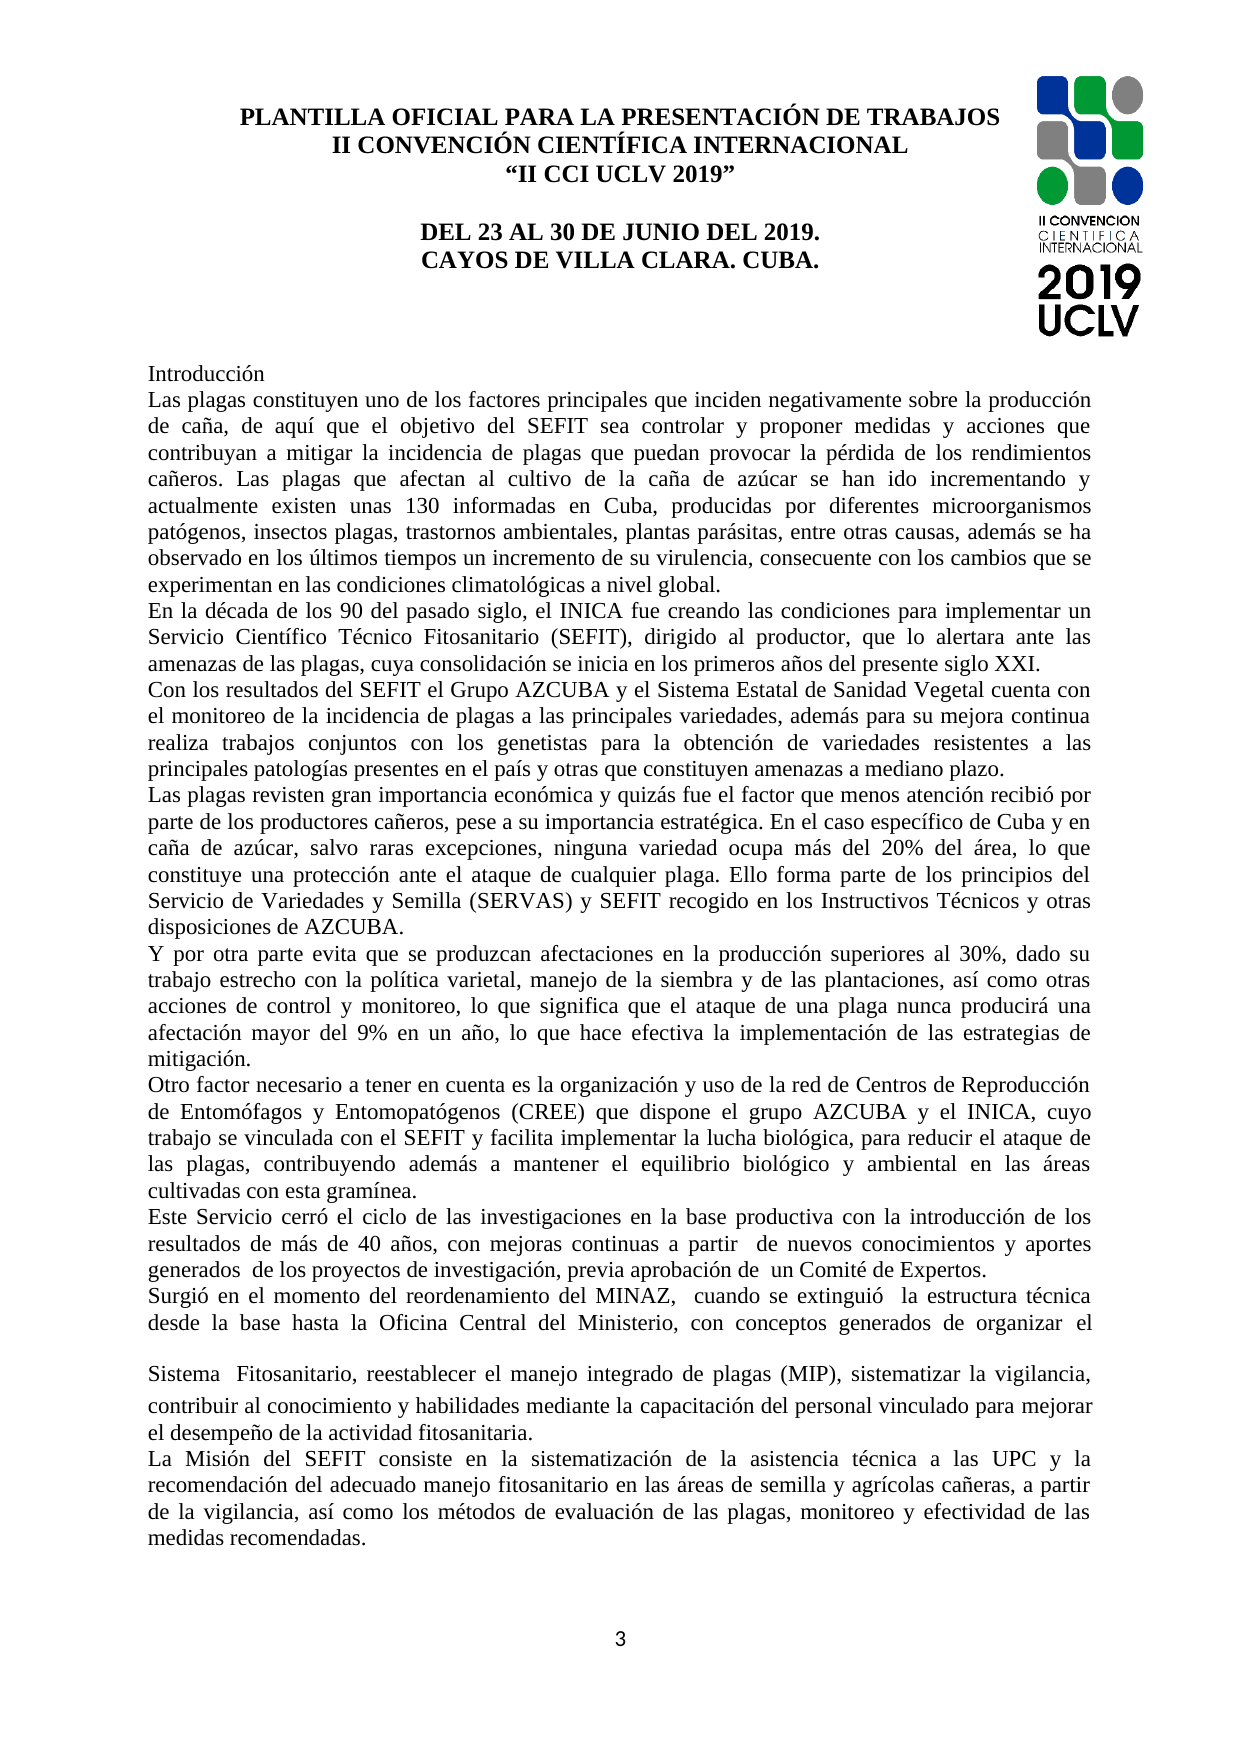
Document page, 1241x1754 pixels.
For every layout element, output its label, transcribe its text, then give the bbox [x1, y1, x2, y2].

text La Misión del SEFIT consiste en la sistematización de la asistencia técnica a las UPC y la recomendación del adecuado manejo fitosanitario en las áreas de semilla y agrícolas cañeras, a partir de la vigilancia, así como los métodos de evaluación de las plagas, monitoreo y efectividad de las medidas recomendadas. [148, 1445, 1093, 1551]
text Otro factor necesario a tener en cuenta es la organización y uso de la red de Centros de Reproducción de Entomófagos y Entomopatógenos (CREE) que dispone el grupo AZCUBA y el INICA, cuyo trabajo se vinculada con el SEFIT y facilita implementar la lucha biológica, para reducir el ataque de las plagas, contribuyendo además a mantener el equilibrio biológico y ambiental en las áreas cultivadas con esta gramínea. [148, 1071, 1093, 1203]
text Este Servicio cerró el ciclo de las investigaciones en la base productiva con la introducción de los resultados de más de 40 años, con mejoras continuas a partir de nuevos conocimientos y aportes generados de los proyectos de investigación, previa aprobación de un Comité de Expertos. [148, 1203, 1093, 1282]
text Las plagas constituyen uno de los factores principales que inciden negativamente sobre la producción de caña, de aquí que el objetivo del SEFIT sea controlar y proponer medidas y acciones que contribuyan a mitigar la incidencia de plagas que puedan provocar la pérdida de los rendimientos cañeros. Las plagas que afectan al cultivo de la caña de azúcar se han ido incrementando y actualmente existen unas 130 informadas en Cuba, producidas por diferentes microorganismos patógenos, insectos plagas, trastornos ambientales, plantas parásitas, entre otras causas, además se ha observado en los últimos tiempos un incremento de su virulencia, consecuente con los cambios que se experimentan en las condiciones climatológicas a nivel global. [148, 386, 1093, 597]
picture [1031, 74, 1152, 346]
text Las plagas revisten gran importancia económica y quizás fue el factor que menos atención recibió por parte de los productores cañeros, pese a su importancia estratégica. En el caso específico de Cuba y en caña de azúcar, salvo raras excepciones, ninguna variedad ocupa más del 20% del área, lo que constituye una protección ante el ataque de cualquier plaga. Ello forma parte de los principios del Servicio de Variedades y Semilla (SERVAS) y SEFIT recogido en los Instructivos Técnicos y otras disposiciones de AZCUBA. [148, 782, 1093, 940]
text En la década de los 90 del pasado siglo, el INICA fue creando las condiciones para implementar un Servicio Científico Técnico Fitosanitario (SEFIT), dirigido al productor, que lo alertara ante las amenazas de las plagas, cuya consolidación se inicia en los primeros años del presente siglo XXI. [148, 597, 1093, 676]
text Surgió en el momento del reordenamiento del MINAZ, cuando se extinguió la estructura técnica desde la base hasta la Oficina Central del Ministerio, con conceptos generados de organizar el Sistema Fitosanitario, reestablecer el manejo integrado de plagas (MIP), sistematizar la vigilancia, contribuir al conocimiento y habilidades mediante la capacitación del personal vinculado para mejorar el desempeño de la actividad fitosanitaria. [148, 1282, 1093, 1445]
text Introducción [148, 360, 1093, 386]
text Con los resultados del SEFIT el Grupo AZCUBA y el Sistema Estatal de Sanidad Vegetal cuenta con el monitoreo de la incidencia de plagas a las principales variedades, además para su mejora continua realiza trabajos conjuntos con los genetistas para la obtención de variedades resistentes a las principales patologías presentes en el país y otras que constituyen amenazas a mediano plazo. [148, 676, 1093, 782]
text Y por otra parte evita que se produzcan afectaciones en la producción superiores al 30%, dado su trabajo estrecho con la política varietal, manejo de la siembra y de las plantaciones, así como otras acciones de control y monitoreo, lo que significa que el ataque de una plaga nunca producirá una afectación mayor del 9% en un año, lo que hace efectiva la implementación de las estrategias de mitigación. [148, 940, 1093, 1071]
